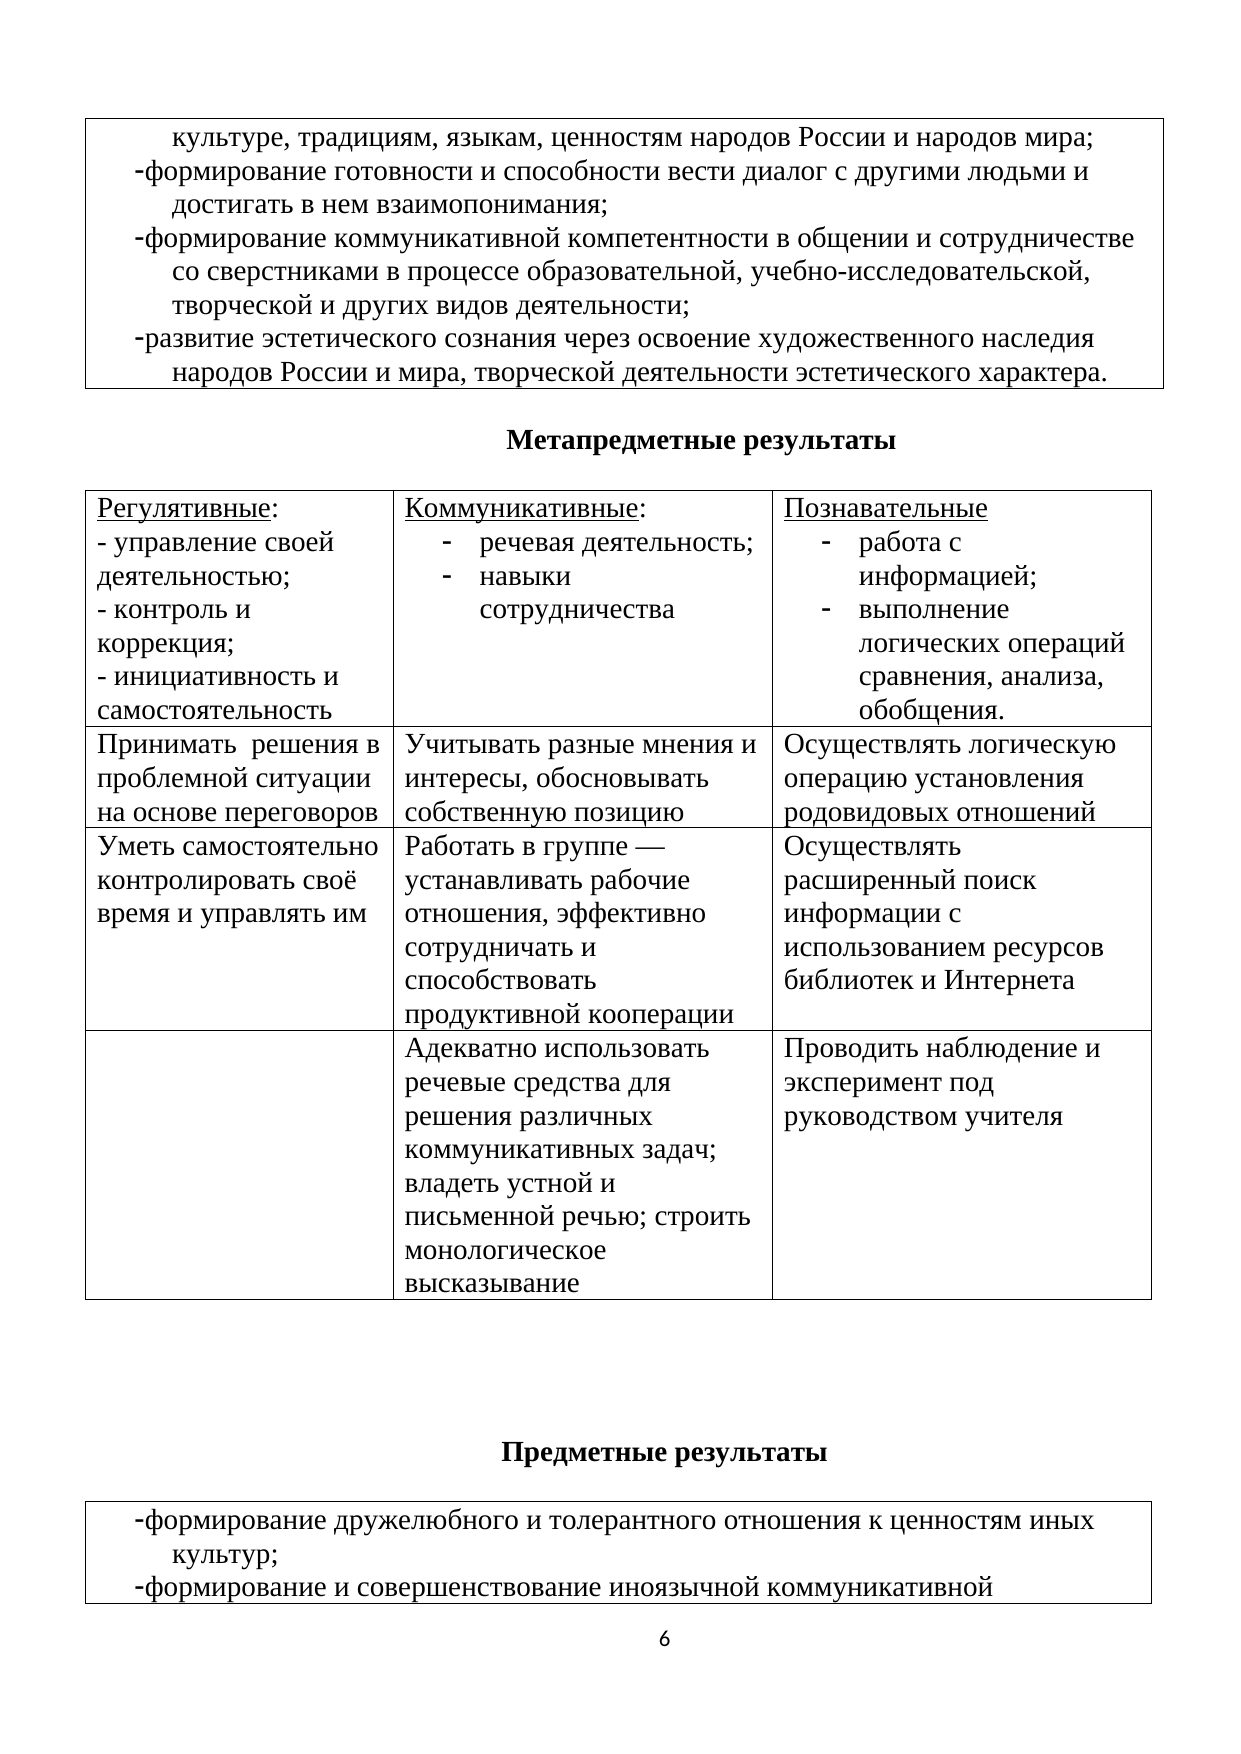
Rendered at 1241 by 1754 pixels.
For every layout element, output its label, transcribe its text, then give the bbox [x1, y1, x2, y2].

table_header Коммуникативные: речевая деятельность; навыки сотрудничества [394, 491, 772, 726]
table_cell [86, 119, 1163, 388]
table_cell Осуществлять логическую операцию установления родовидовых отношений [773, 727, 1151, 827]
table_cell Учитывать разные мнения и интересы, обосновывать собственную позицию [394, 727, 772, 827]
table_cell [86, 1031, 393, 1299]
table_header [86, 1502, 1151, 1603]
table_cell Уметь самостоятельно контролировать своё время и управлять им [86, 828, 393, 1029]
table_cell Осуществлять расширенный поиск информации с использованием ресурсов библиотек и Интернета [773, 828, 1151, 1029]
table_header Регулятивные: - управление своей деятельностью; - контроль и коррекция; - инициативность и самостоятельность [86, 491, 393, 726]
table_cell Проводить наблюдение и эксперимент под руководством учителя [773, 1031, 1151, 1299]
table_cell Адекватно использовать речевые средства для решения различных коммуникативных задач; владеть устной и письменной речью; строить монологическое высказывание [394, 1031, 772, 1299]
table_cell Работать в группе — устанавливать рабочие отношения, эффективно сотрудничать и способствовать продуктивной кооперации [394, 828, 772, 1029]
table_header Познавательные работа с информацией; выполнение логических операций сравнения, анализа, обобщения. [773, 491, 1151, 726]
text Метапредметные результаты [177, 422, 1152, 456]
table_cell Принимать решения в проблемной ситуации на основе переговоров [86, 727, 393, 827]
text Предметные результаты [177, 1434, 1152, 1468]
